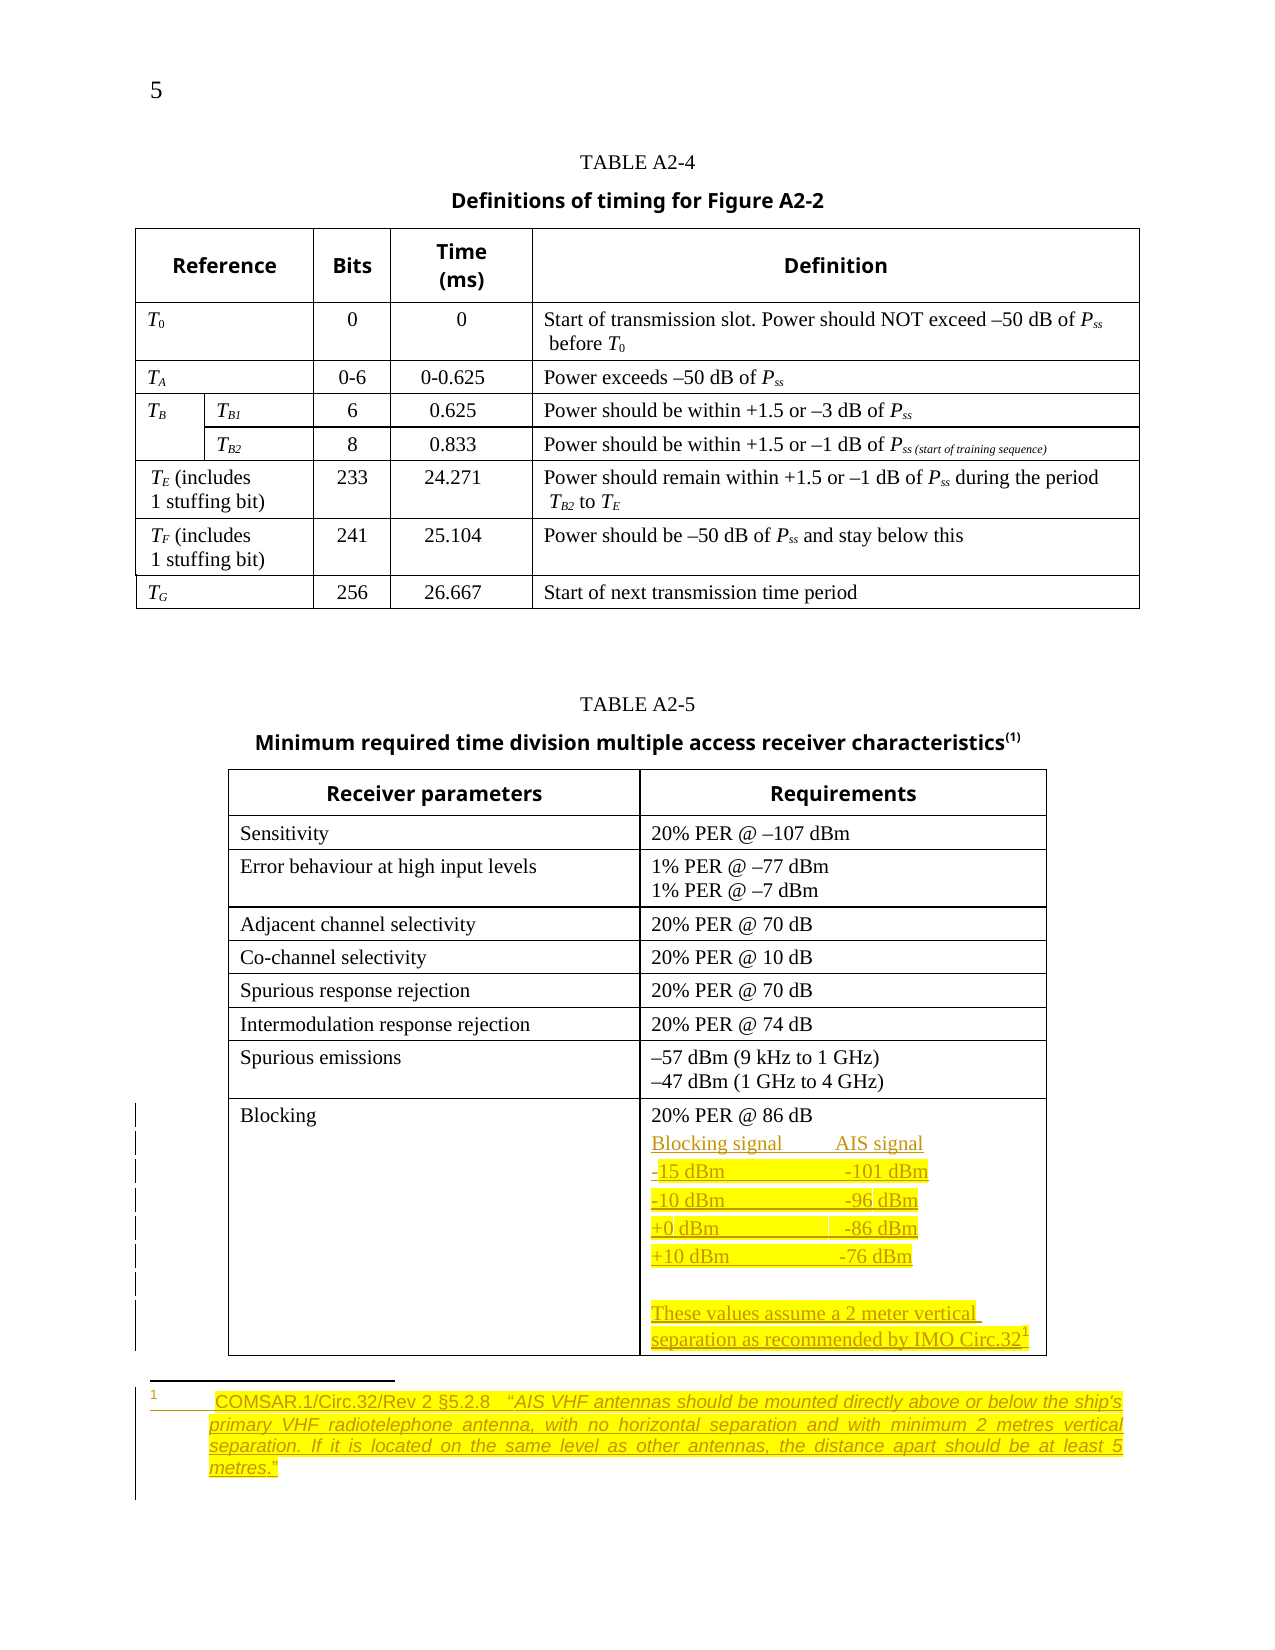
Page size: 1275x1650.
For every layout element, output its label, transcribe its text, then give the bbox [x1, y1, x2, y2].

table_cell 20% PER @ 70 dB [641, 908, 1046, 940]
table_cell Error behaviour at high input levels [229, 850, 639, 906]
table_cell TF (includes 1 stuffing bit) [136, 519, 313, 575]
table_cell TG [137, 576, 313, 608]
table_header Receiver parameters [229, 770, 639, 815]
table_cell –57 dBm (9 kHz to 1 GHz) –47 dBm (1 GHz to 4 GHz) [641, 1041, 1046, 1098]
table_cell TE (includes 1 stuffing bit) [136, 461, 313, 517]
table_cell Power exceeds –50 dB of Pss [533, 361, 1139, 393]
title Definitions of timing for Figure A2-2 [150, 187, 1125, 215]
table_cell 20% PER @ 10 dB [641, 941, 1046, 973]
table_cell Spurious emissions [229, 1041, 639, 1098]
table_cell Power should be –50 dB of Pss and stay below this [533, 519, 1139, 575]
table_cell Blocking [229, 1099, 639, 1355]
table_cell 6 [314, 394, 390, 426]
table_cell 25.104 [391, 519, 532, 575]
table_cell 0-6 [314, 361, 390, 393]
table_cell TB [136, 394, 204, 460]
table_cell Co-channel selectivity [229, 941, 639, 973]
table_cell Power should be within +1.5 or –3 dB of Pss [533, 394, 1139, 426]
table_cell 8 [314, 428, 390, 460]
text TABLE A2-5 [150, 692, 1125, 716]
table_header Time (ms) [391, 229, 532, 302]
table_cell 20% PER @ 86 dB [641, 1099, 1046, 1355]
table_cell 256 [314, 576, 390, 608]
table_cell 0-0.625 [391, 361, 532, 393]
table_cell 0 [391, 303, 532, 359]
table_cell 20% PER @ 70 dB [641, 974, 1046, 1007]
table_cell T0 [136, 303, 313, 359]
table_cell Adjacent channel selectivity [229, 908, 639, 940]
table_cell 233 [314, 461, 390, 517]
title Minimum required time division multiple access receiver characteristics(1) [150, 728, 1125, 757]
table_cell TA [136, 361, 313, 393]
table_header Requirements [641, 770, 1046, 815]
table_cell 0.833 [391, 428, 532, 460]
table_cell Spurious response rejection [229, 974, 639, 1007]
table_cell Power should remain within +1.5 or –1 dB of Pss during the period TB2 to TE [533, 461, 1139, 517]
table_cell TB2 [205, 428, 313, 460]
table_cell 26.667 [391, 576, 532, 608]
table_cell 0 [314, 303, 390, 359]
table_cell 24.271 [391, 461, 532, 517]
table_cell 0.625 [391, 394, 532, 426]
table_cell Power should be within +1.5 or –1 dB of Pss (start of training sequence) [533, 428, 1139, 460]
table_cell 1% PER @ –77 dBm 1% PER @ –7 dBm [641, 850, 1046, 906]
table_cell Sensitivity [229, 816, 639, 849]
text TABLE A2-4 [150, 150, 1125, 174]
table_header Bits [314, 229, 390, 302]
table_cell 241 [314, 519, 390, 575]
table_cell Start of next transmission time period [533, 576, 1139, 608]
table_cell Intermodulation response rejection [229, 1008, 639, 1040]
table_cell 20% PER @ 74 dB [641, 1008, 1046, 1040]
table_cell Start of transmission slot. Power should NOT exceed –50 dB of Pss before T0 [533, 303, 1139, 359]
table_header Definition [533, 229, 1139, 302]
table_cell 20% PER @ –107 dBm [641, 816, 1046, 849]
table_header Reference [136, 229, 313, 302]
table_cell TB1 [205, 394, 313, 426]
